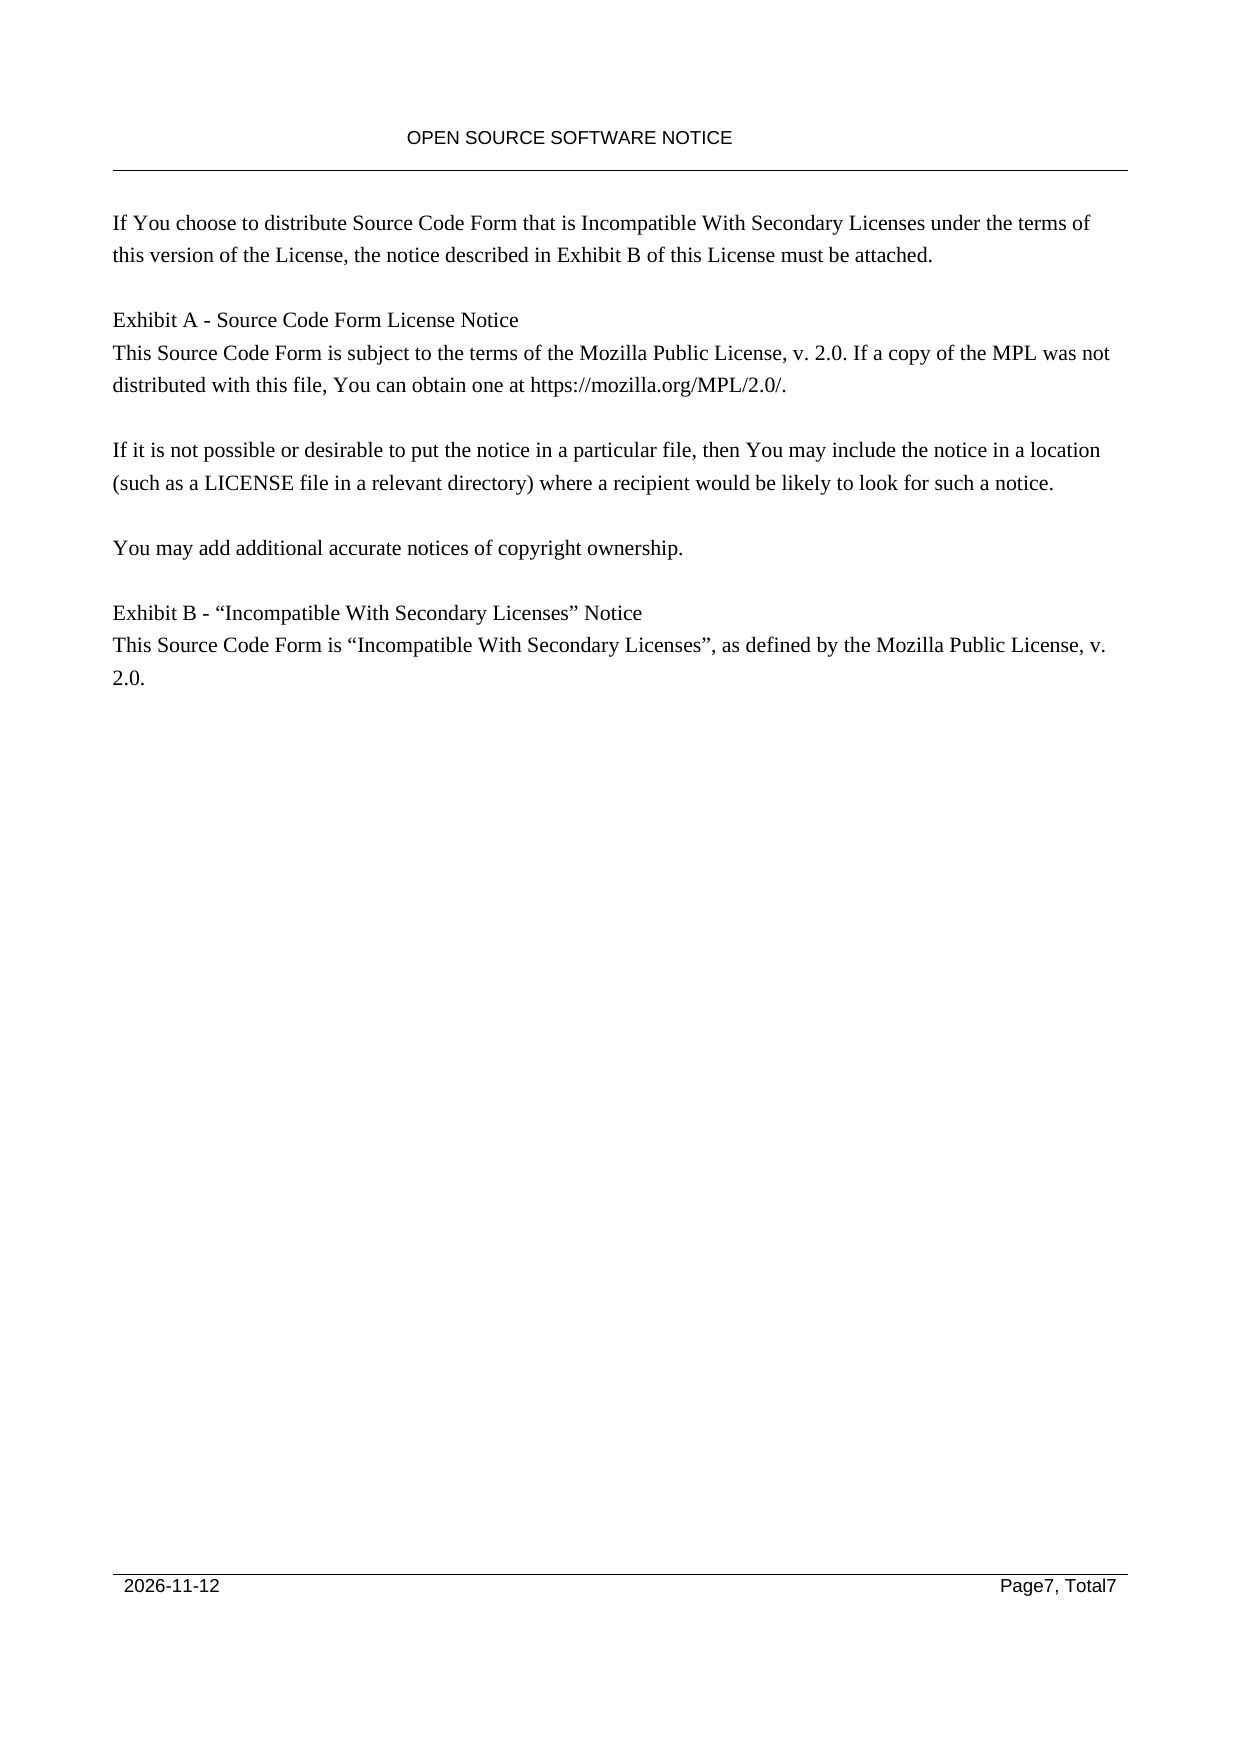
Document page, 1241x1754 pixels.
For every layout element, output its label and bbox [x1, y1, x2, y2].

text [112, 206, 1128, 694]
